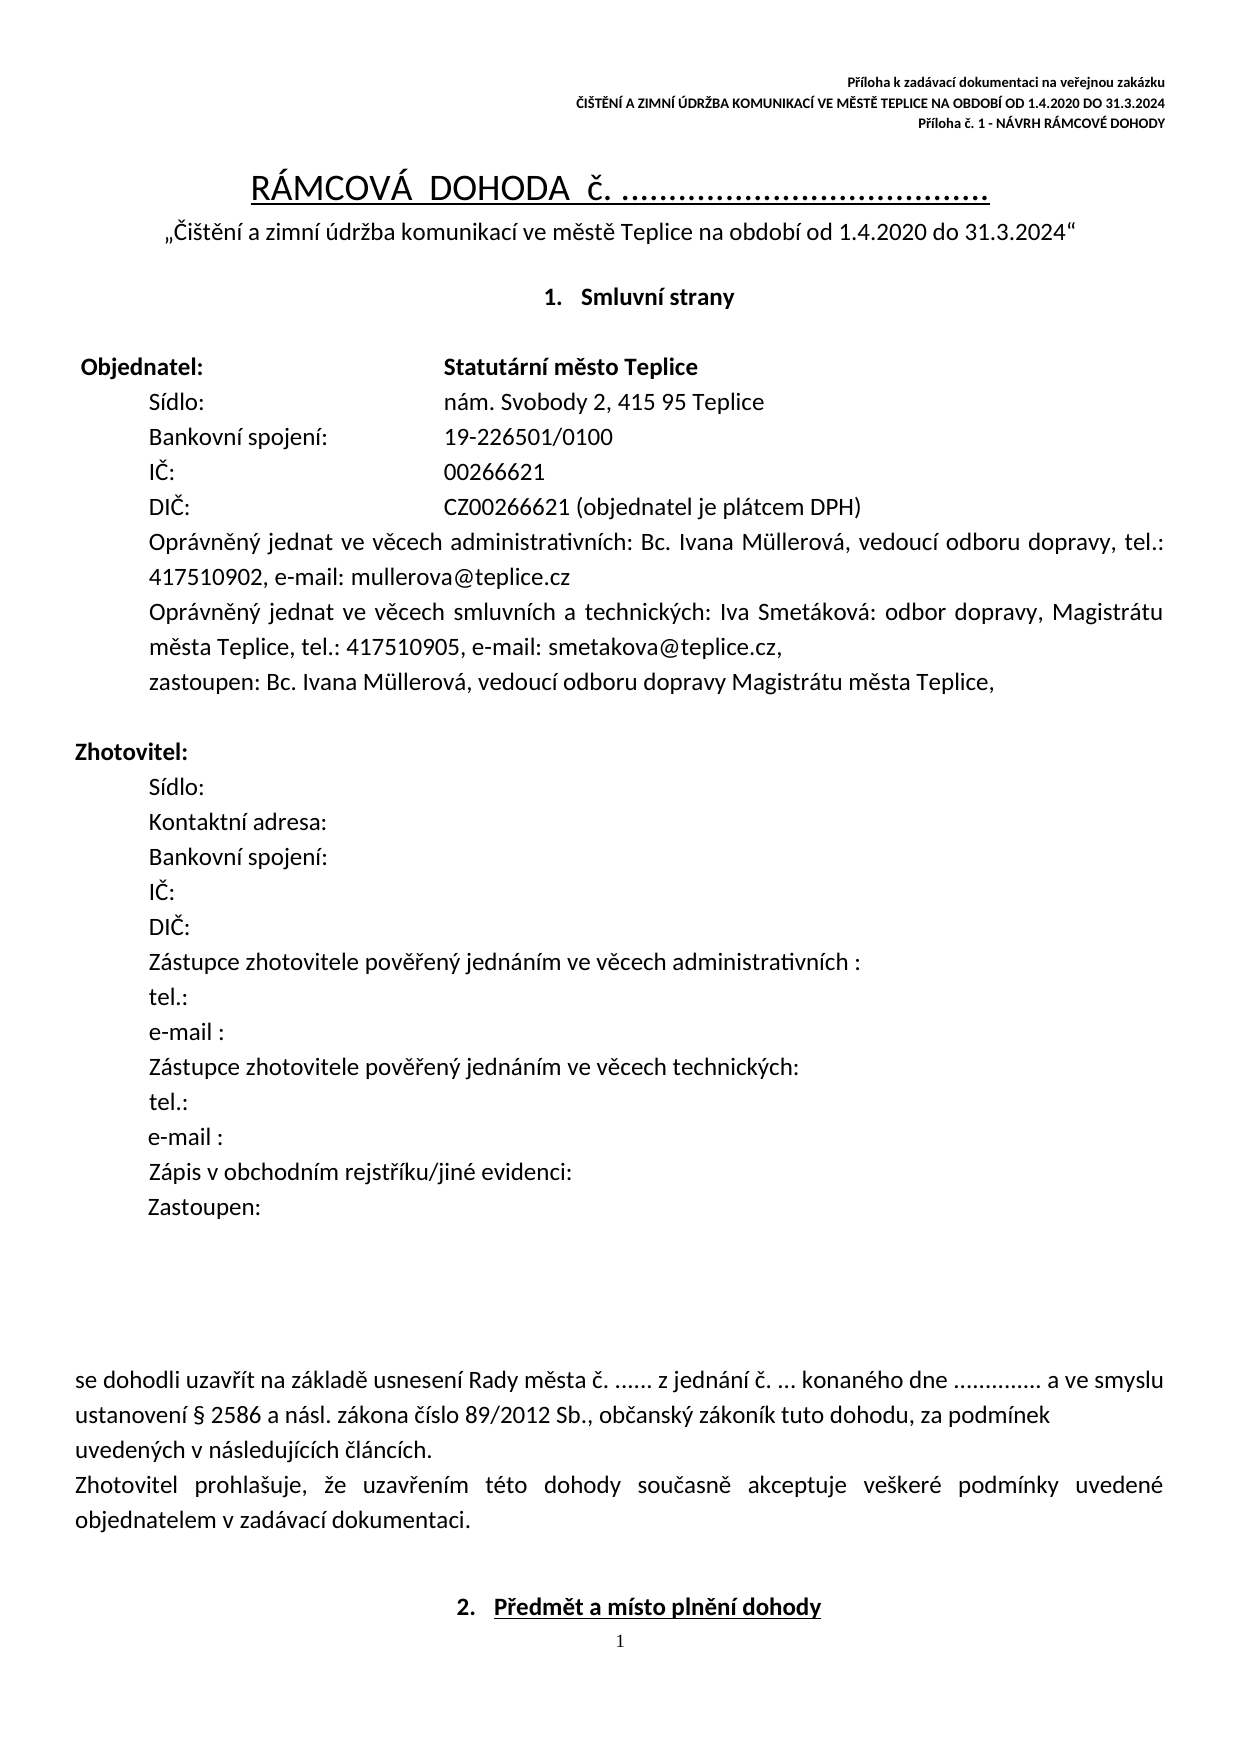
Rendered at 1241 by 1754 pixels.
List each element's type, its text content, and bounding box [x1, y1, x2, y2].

text IČ: 00266621 [75, 456, 1165, 486]
text Bankovní spojení: 19-226501/0100 [75, 421, 1165, 451]
text Sídlo: [149, 771, 1165, 801]
text Zástupce zhotovitele pověřený jednáním ve věcech technických: [149, 1051, 1165, 1081]
text Zastoupen: [75, 1191, 1165, 1221]
text Zástupce zhotovitele pověřený jednáním ve věcech administrativních : [149, 946, 1165, 976]
text e-mail : [75, 1121, 1165, 1151]
text Oprávněný jednat ve věcech smluvních a technických: Iva Smetáková: odbor dopravy, Magistrátu města Teplice, tel.: 417510905, e-mail: smetakova@teplice.cz, [149, 596, 1165, 661]
text Zhotovitel: [75, 736, 1165, 766]
text RÁMCOVÁ DOHODA č. ....................................... [75, 164, 1165, 209]
text zastoupen: Bc. Ivana Müllerová, vedoucí odboru dopravy Magistrátu města Teplice, [149, 666, 1165, 696]
text tel.: [149, 981, 1165, 1011]
text DIČ: CZ00266621 (objednatel je plátcem DPH) [75, 491, 1165, 521]
text Zápis v obchodním rejstříku/jiné evidenci: [149, 1156, 1165, 1186]
text DIČ: [149, 911, 1165, 941]
text e-mail : [149, 1016, 1165, 1046]
text Sídlo: nám. Svobody 2, 415 95 Teplice [75, 386, 1165, 416]
text tel.: [149, 1086, 1165, 1116]
list Předmět a místo plnění dohody [112, 1592, 1165, 1622]
text Objednatel: Statutární město Teplice [75, 351, 1165, 381]
text Zhotovitel prohlašuje, že uzavřením této dohody současně akceptuje veškeré podmínky uvedené objednatelem v zadávací dokumentaci. [75, 1469, 1165, 1534]
text se dohodli uzavřít na základě usnesení Rady města č. ...... z jednání č. ... konaného dne .............. a ve smyslu ustanovení § 2586 a násl. zákona číslo 89/2012 Sb., občanský zákoník tuto dohodu, za podmínek uvedených v následujících článcích. [75, 1364, 1165, 1464]
text Kontaktní adresa: [149, 806, 1165, 836]
text IČ: [149, 876, 1165, 906]
text Oprávněný jednat ve věcech administrativních: Bc. Ivana Müllerová, vedoucí odboru dopravy, tel.: 417510902, e-mail: mullerova@teplice.cz [149, 526, 1165, 591]
list Smluvní strany [112, 281, 1165, 311]
text „Čištění a zimní údržba komunikací ve městě Teplice na období od 1.4.2020 do 31.3.2024“ [75, 216, 1165, 247]
text Bankovní spojení: [149, 841, 1165, 871]
